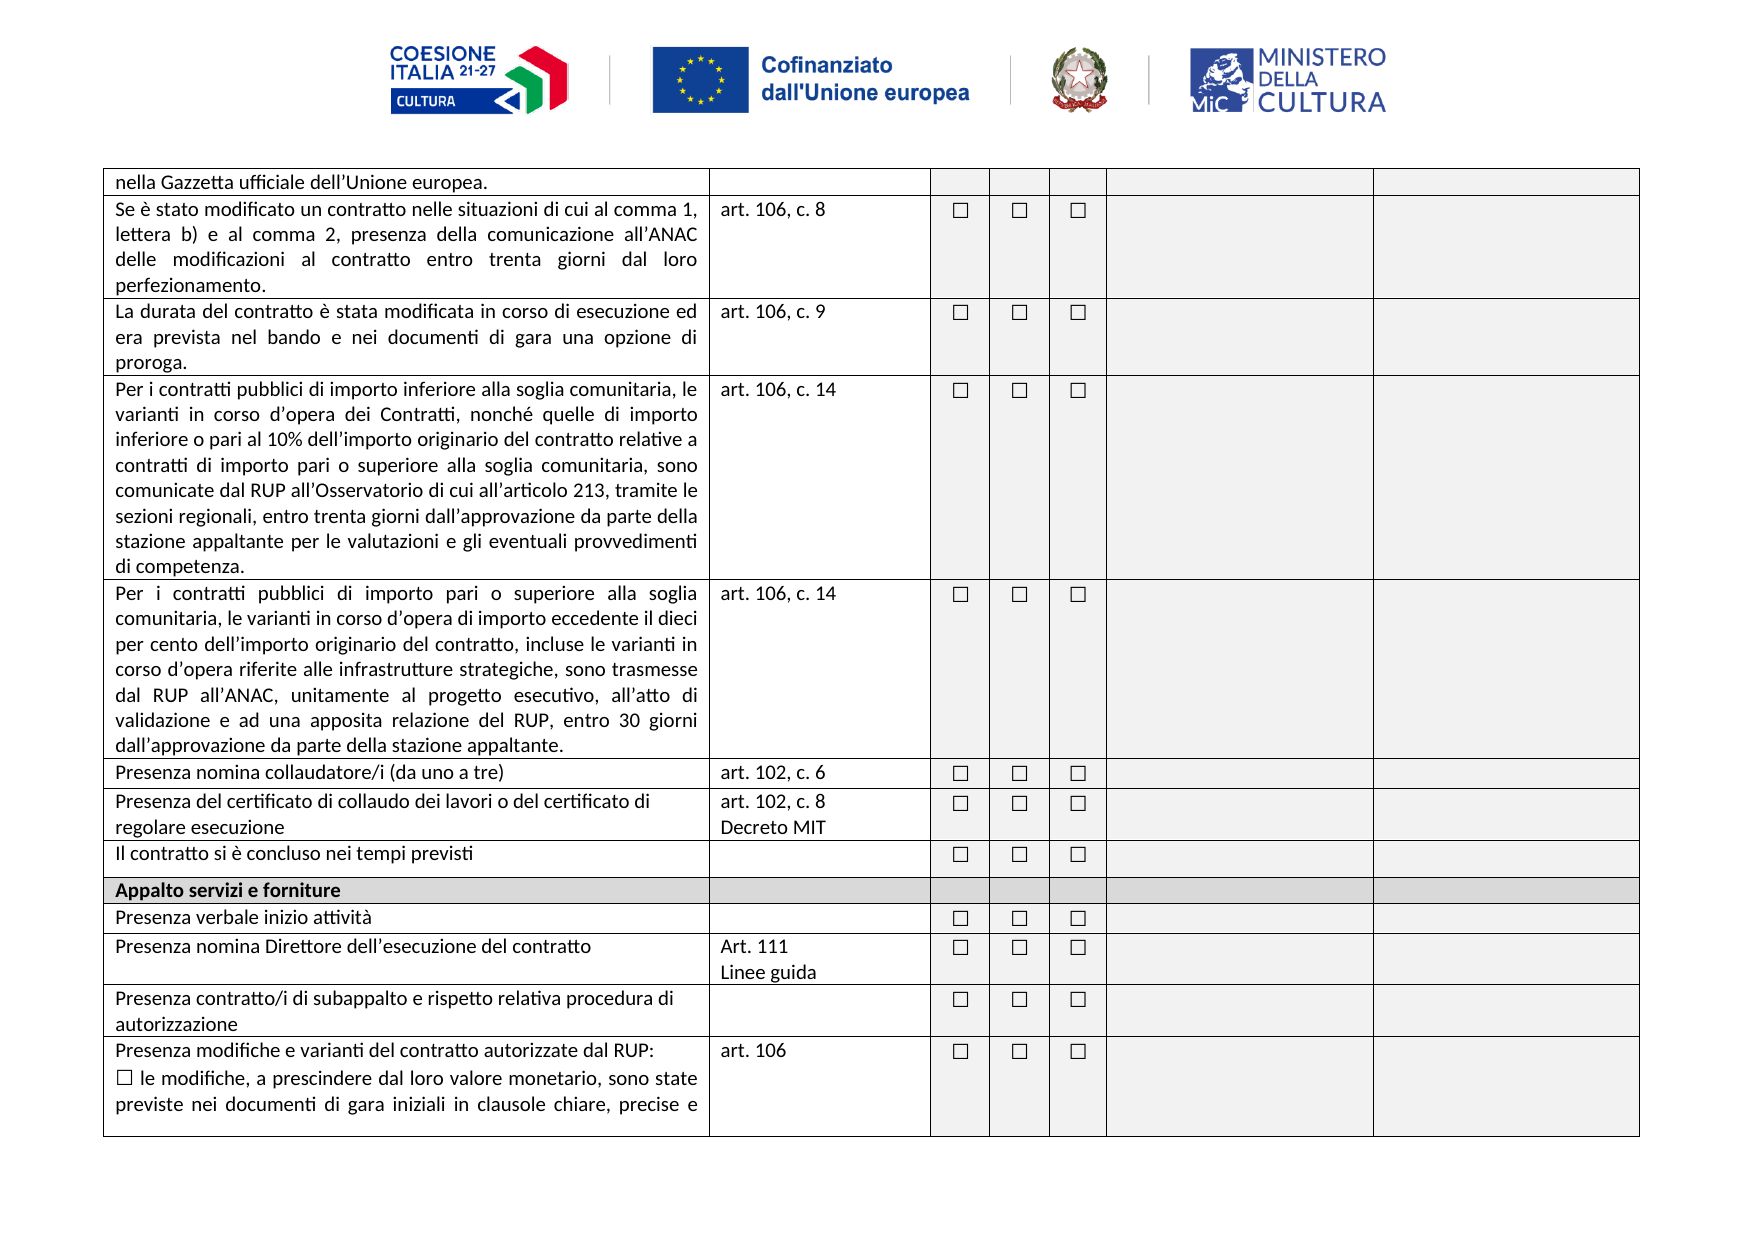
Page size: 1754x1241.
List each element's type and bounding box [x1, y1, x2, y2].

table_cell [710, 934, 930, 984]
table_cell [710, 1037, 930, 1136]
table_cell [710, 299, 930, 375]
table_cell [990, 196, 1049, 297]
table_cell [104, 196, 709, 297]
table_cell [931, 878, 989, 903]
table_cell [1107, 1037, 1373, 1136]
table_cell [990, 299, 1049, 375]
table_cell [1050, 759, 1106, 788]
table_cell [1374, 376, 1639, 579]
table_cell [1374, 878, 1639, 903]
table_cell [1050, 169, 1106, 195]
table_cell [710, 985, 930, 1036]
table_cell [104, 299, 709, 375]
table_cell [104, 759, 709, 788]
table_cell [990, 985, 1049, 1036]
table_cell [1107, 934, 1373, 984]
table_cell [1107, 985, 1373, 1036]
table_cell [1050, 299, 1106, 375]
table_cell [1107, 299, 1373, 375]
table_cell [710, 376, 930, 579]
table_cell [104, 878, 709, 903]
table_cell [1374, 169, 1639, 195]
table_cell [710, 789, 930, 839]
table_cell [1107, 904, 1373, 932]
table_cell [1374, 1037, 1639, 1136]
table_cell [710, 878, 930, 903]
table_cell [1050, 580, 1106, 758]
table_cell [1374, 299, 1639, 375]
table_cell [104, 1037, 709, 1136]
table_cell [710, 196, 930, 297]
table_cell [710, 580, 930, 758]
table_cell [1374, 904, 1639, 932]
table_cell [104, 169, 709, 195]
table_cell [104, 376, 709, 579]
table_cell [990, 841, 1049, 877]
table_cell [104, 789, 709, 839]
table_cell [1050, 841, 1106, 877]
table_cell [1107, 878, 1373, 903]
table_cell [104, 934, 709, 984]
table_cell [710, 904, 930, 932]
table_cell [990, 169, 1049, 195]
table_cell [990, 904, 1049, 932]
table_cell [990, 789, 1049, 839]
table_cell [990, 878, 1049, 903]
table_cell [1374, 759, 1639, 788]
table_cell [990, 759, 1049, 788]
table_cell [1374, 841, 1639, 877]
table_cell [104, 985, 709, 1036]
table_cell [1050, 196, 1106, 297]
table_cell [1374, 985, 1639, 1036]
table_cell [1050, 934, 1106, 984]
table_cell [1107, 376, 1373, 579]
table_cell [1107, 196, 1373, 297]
picture [355, 29, 1421, 134]
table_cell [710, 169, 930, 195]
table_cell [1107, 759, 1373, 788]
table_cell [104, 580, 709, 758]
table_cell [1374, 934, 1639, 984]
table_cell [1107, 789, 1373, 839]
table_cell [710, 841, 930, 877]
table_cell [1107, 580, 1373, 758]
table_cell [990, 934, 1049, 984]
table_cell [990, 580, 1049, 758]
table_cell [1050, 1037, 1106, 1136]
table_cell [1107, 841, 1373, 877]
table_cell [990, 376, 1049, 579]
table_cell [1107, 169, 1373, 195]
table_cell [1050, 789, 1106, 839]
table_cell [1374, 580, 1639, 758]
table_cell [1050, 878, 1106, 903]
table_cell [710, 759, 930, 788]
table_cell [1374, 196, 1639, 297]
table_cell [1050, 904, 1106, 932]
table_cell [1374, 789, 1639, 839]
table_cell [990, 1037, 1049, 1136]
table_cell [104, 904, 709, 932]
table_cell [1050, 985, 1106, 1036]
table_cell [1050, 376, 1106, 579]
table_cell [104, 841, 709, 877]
